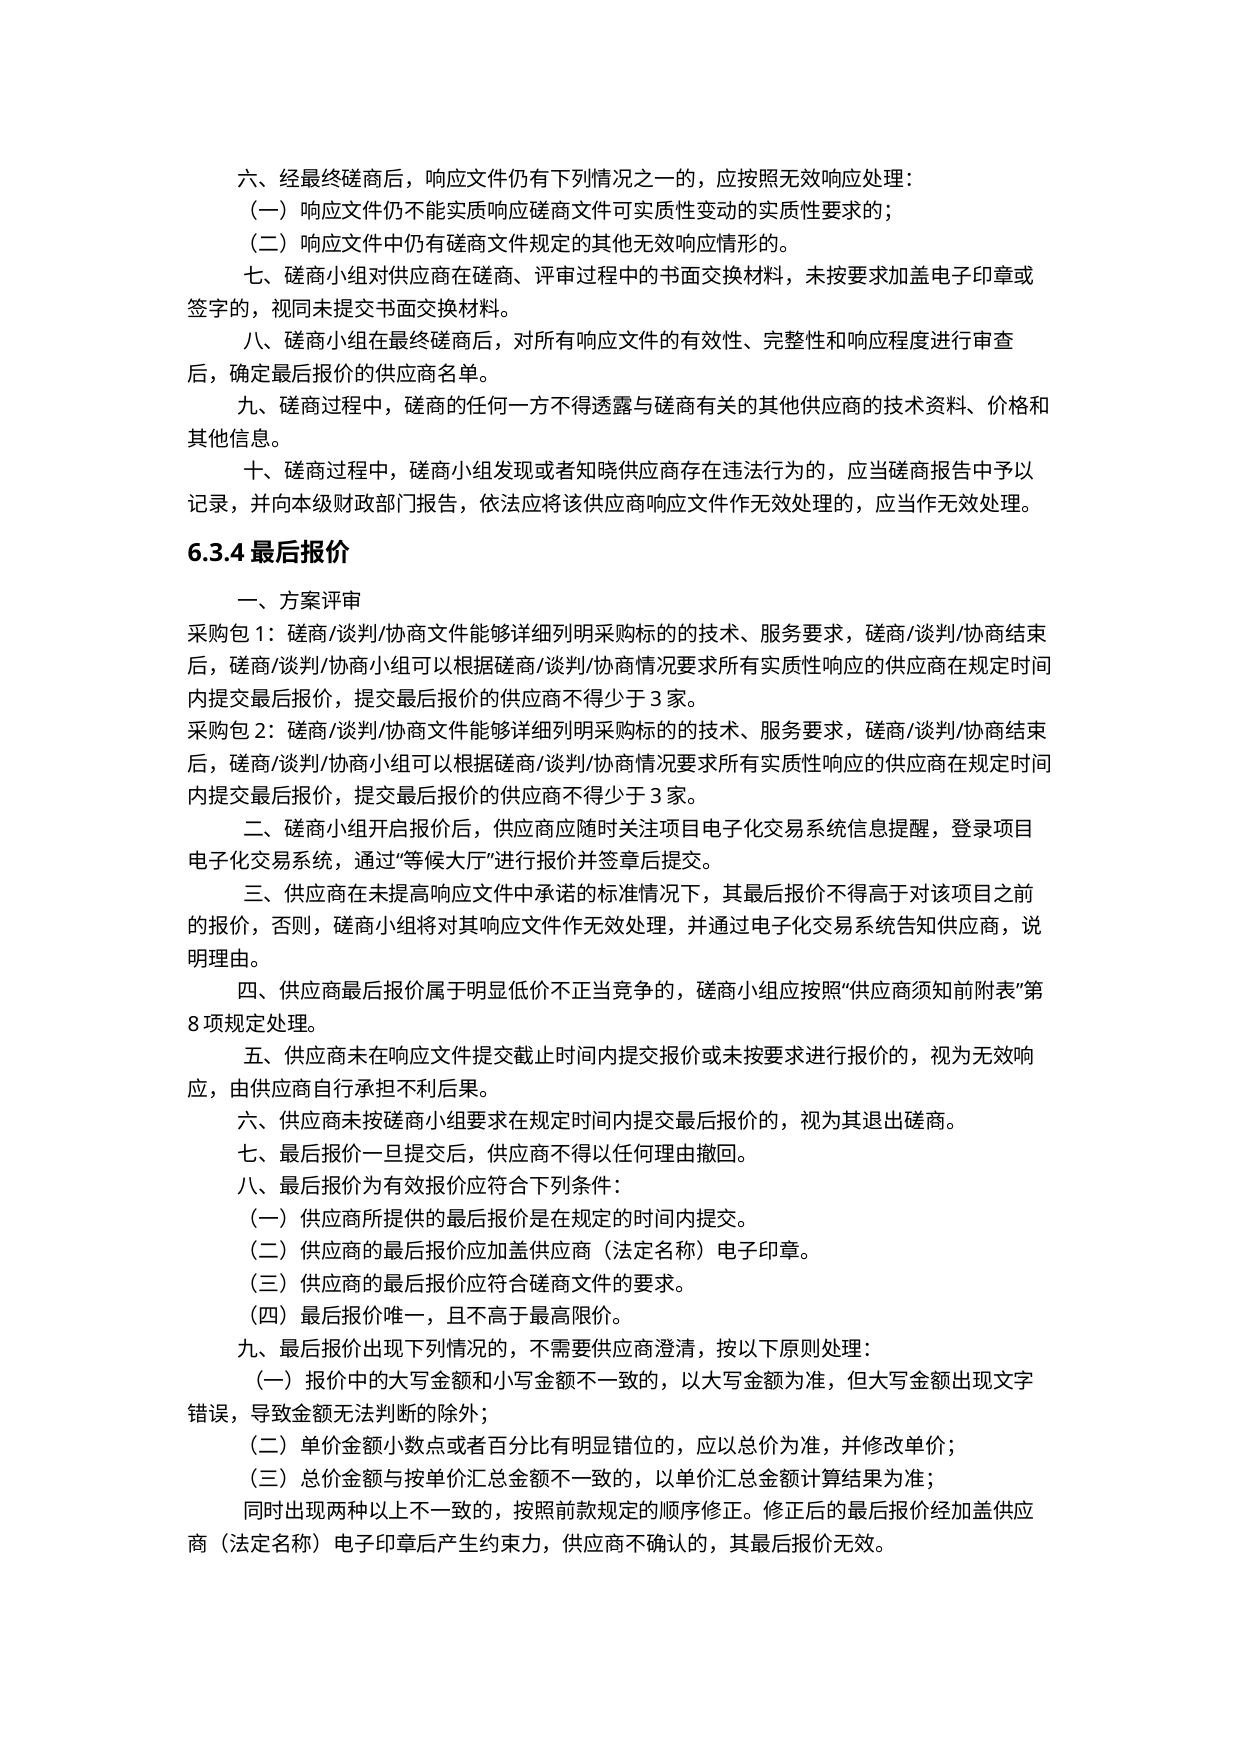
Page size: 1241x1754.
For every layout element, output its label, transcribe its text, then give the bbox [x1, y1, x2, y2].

text （二）响应文件中仍有磋商文件规定的其他无效响应情形的。 [187, 227, 1053, 259]
text 八、磋商小组在最终磋商后，对所有响应文件的有效性、完整性和响应程度进行审查后，确定最后报价的供应商名单。 [187, 324, 1053, 389]
text （四）最后报价唯一，且不高于最高限价。 [187, 1299, 1053, 1332]
text 一、方案评审 [187, 584, 1053, 617]
text 二、磋商小组开启报价后，供应商应随时关注项目电子化交易系统信息提醒，登录项目电子化交易系统，通过“等候大厅”进行报价并签章后提交。 [187, 812, 1053, 877]
text 七、磋商小组对供应商在磋商、评审过程中的书面交换材料，未按要求加盖电子印章或签字的，视同未提交书面交换材料。 [187, 259, 1053, 324]
text 九、磋商过程中，磋商的任何一方不得透露与磋商有关的其他供应商的技术资料、价格和其他信息。 [187, 389, 1053, 454]
text 六、供应商未按磋商小组要求在规定时间内提交最后报价的，视为其退出磋商。 [187, 1104, 1053, 1137]
text 6.3.4最后报价 [187, 519, 1053, 584]
text （二）供应商的最后报价应加盖供应商（法定名称）电子印章。 [187, 1234, 1053, 1267]
text 采购包1：磋商/谈判/协商文件能够详细列明采购标的的技术、服务要求，磋商/谈判/协商结束后，磋商/谈判/协商小组可以根据磋商/谈判/协商情况要求所有实质性响应的供应商在规定时间内提交最后报价，提交最后报价的供应商不得少于3家。 [187, 617, 1053, 714]
text 采购包2：磋商/谈判/协商文件能够详细列明采购标的的技术、服务要求，磋商/谈判/协商结束后，磋商/谈判/协商小组可以根据磋商/谈判/协商情况要求所有实质性响应的供应商在规定时间内提交最后报价，提交最后报价的供应商不得少于3家。 [187, 714, 1053, 812]
text 四、供应商最后报价属于明显低价不正当竞争的，磋商小组应按照“供应商须知前附表”第8项规定处理。 [187, 974, 1053, 1039]
text （一）供应商所提供的最后报价是在规定的时间内提交。 [187, 1202, 1053, 1234]
text 六、经最终磋商后，响应文件仍有下列情况之一的，应按照无效响应处理： [187, 162, 1053, 194]
text 八、最后报价为有效报价应符合下列条件： [187, 1169, 1053, 1202]
text 五、供应商未在响应文件提交截止时间内提交报价或未按要求进行报价的，视为无效响应，由供应商自行承担不利后果。 [187, 1039, 1053, 1104]
text （一）响应文件仍不能实质响应磋商文件可实质性变动的实质性要求的； [187, 194, 1053, 227]
text （二）单价金额小数点或者百分比有明显错位的，应以总价为准，并修改单价； [187, 1429, 1053, 1462]
text 十、磋商过程中，磋商小组发现或者知晓供应商存在违法行为的，应当磋商报告中予以记录，并向本级财政部门报告，依法应将该供应商响应文件作无效处理的，应当作无效处理。 [187, 454, 1053, 519]
text 三、供应商在未提高响应文件中承诺的标准情况下，其最后报价不得高于对该项目之前的报价，否则，磋商小组将对其响应文件作无效处理，并通过电子化交易系统告知供应商，说明理由。 [187, 877, 1053, 974]
text 同时出现两种以上不一致的，按照前款规定的顺序修正。修正后的最后报价经加盖供应商（法定名称）电子印章后产生约束力，供应商不确认的，其最后报价无效。 [187, 1494, 1053, 1559]
text 九、最后报价出现下列情况的，不需要供应商澄清，按以下原则处理： [187, 1332, 1053, 1364]
text （三）供应商的最后报价应符合磋商文件的要求。 [187, 1267, 1053, 1299]
text （三）总价金额与按单价汇总金额不一致的，以单价汇总金额计算结果为准； [187, 1462, 1053, 1494]
text （一）报价中的大写金额和小写金额不一致的，以大写金额为准，但大写金额出现文字错误，导致金额无法判断的除外； [187, 1364, 1053, 1429]
text 七、最后报价一旦提交后，供应商不得以任何理由撤回。 [187, 1137, 1053, 1169]
